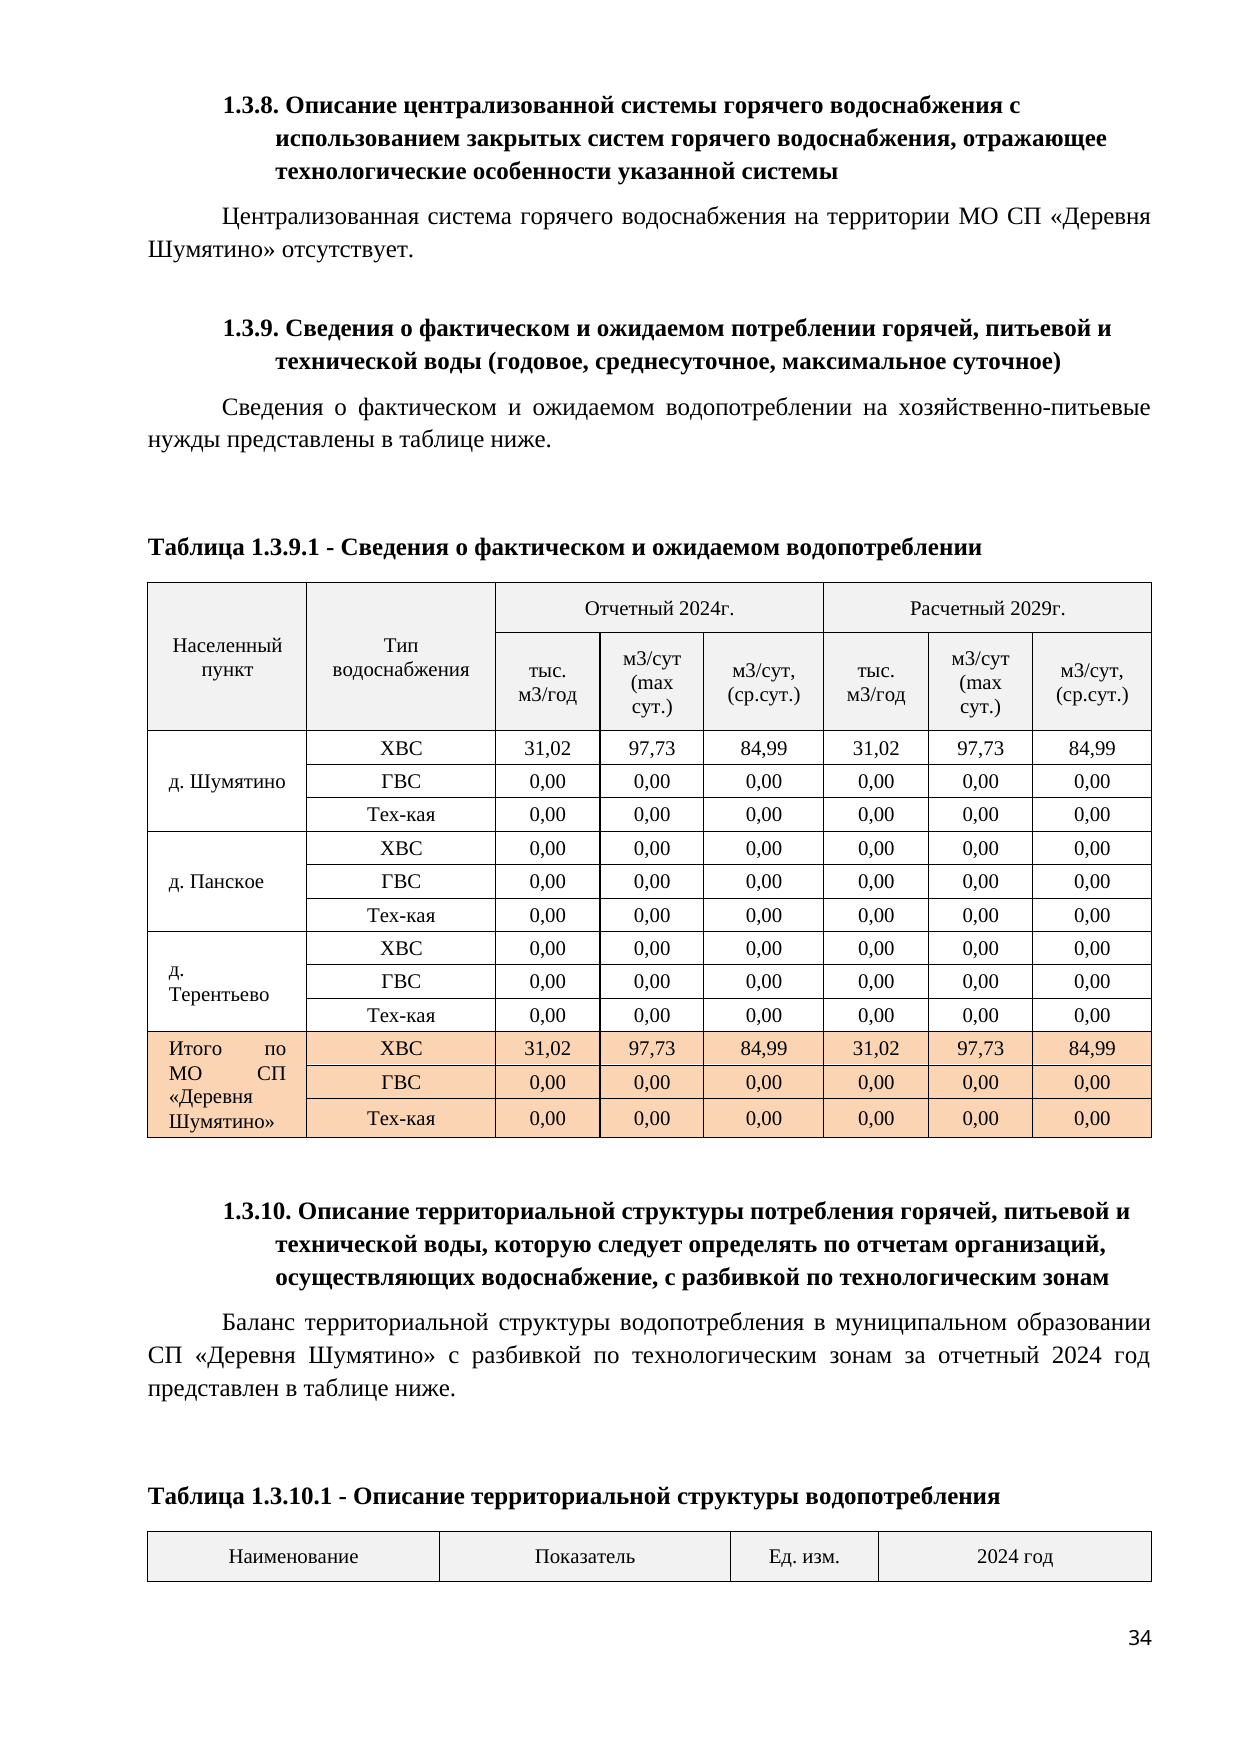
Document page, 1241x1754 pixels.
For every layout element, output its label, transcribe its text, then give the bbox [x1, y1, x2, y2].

table_cell 0,00 [601, 765, 703, 797]
table_cell 0,00 [1033, 1099, 1151, 1137]
table_header Отчетный 2024г. [496, 583, 823, 632]
table_cell 0,00 [824, 832, 928, 864]
table_cell Тех-кая [307, 798, 495, 831]
table_cell 0,00 [929, 798, 1032, 831]
table_cell 97,73 [929, 1032, 1032, 1064]
table_cell 0,00 [1033, 1066, 1151, 1098]
table_cell 0,00 [704, 765, 823, 797]
table_cell ХВС [307, 731, 495, 764]
table_cell 0,00 [704, 798, 823, 831]
table_cell 0,00 [601, 932, 703, 964]
table_cell 0,00 [929, 1066, 1032, 1098]
table_cell д. Панское [148, 832, 306, 931]
table_cell 31,02 [496, 731, 599, 764]
table_cell Тех-кая [307, 1099, 495, 1137]
table_cell 0,00 [1033, 832, 1151, 864]
table_cell 0,00 [1033, 765, 1151, 797]
table_cell ХВС [307, 932, 495, 964]
text Централизованная система горячего водоснабжения на территории МО СП «Деревня Шумятино» отсутствует. [148, 201, 1152, 263]
list 1.3.8. Описание централизованной системы горячего водоснабжения с использованием закрытых систем горячего водоснабжения, отражающее технологические особенности указанной системы [223, 90, 1152, 185]
table_cell 0,00 [1033, 965, 1151, 998]
table_cell 97,73 [601, 1032, 703, 1064]
table_cell 0,00 [496, 1066, 599, 1098]
table_cell 0,00 [1033, 999, 1151, 1031]
table_cell ХВС [307, 1032, 495, 1064]
table_cell 31,02 [824, 1032, 928, 1064]
table_header Показатель [440, 1532, 730, 1581]
table_cell м3/сут, (ср.сут.) [1033, 633, 1151, 730]
text Сведения о фактическом и ожидаемом водопотреблении на хозяйственно-питьевые нужды представлены в таблице ниже. [148, 392, 1152, 453]
table_cell 0,00 [496, 899, 599, 931]
table_cell ГВС [307, 865, 495, 897]
text Баланс территориальной структуры водопотребления в муниципальном образовании СП «Деревня Шумятино» с разбивкой по технологическим зонам за отчетный 2024 год представлен в таблице ниже. [148, 1307, 1152, 1402]
table_header Населенный пункт [148, 583, 306, 730]
text Таблица 1.3.10.1 - Описание территориальной структуры водопотребления [148, 1481, 1152, 1510]
table_cell 0,00 [704, 932, 823, 964]
table_cell 0,00 [929, 765, 1032, 797]
table_cell 0,00 [824, 1099, 928, 1137]
table_cell 31,02 [496, 1032, 599, 1064]
list 1.3.9. Сведения о фактическом и ожидаемом потреблении горячей, питьевой и технической воды (годовое, среднесуточное, максимальное суточное) [223, 313, 1152, 375]
table_cell 0,00 [496, 999, 599, 1031]
table_cell 0,00 [601, 899, 703, 931]
table_cell 0,00 [496, 1099, 599, 1137]
table_cell 0,00 [601, 965, 703, 998]
table_cell 0,00 [1033, 865, 1151, 897]
table_cell Тех-кая [307, 899, 495, 931]
table_cell 0,00 [824, 765, 928, 797]
table_cell 0,00 [929, 932, 1032, 964]
table_cell 0,00 [496, 798, 599, 831]
table_cell 0,00 [929, 965, 1032, 998]
table_cell 0,00 [496, 965, 599, 998]
table_cell 0,00 [601, 865, 703, 897]
table_header 2024 год [879, 1532, 1151, 1581]
table_cell 0,00 [1033, 798, 1151, 831]
table_header Тип водоснабжения [307, 583, 495, 730]
table_cell 0,00 [929, 999, 1032, 1031]
table_cell 0,00 [929, 832, 1032, 864]
table_cell 84,99 [704, 731, 823, 764]
table_cell 0,00 [1033, 899, 1151, 931]
table_cell 0,00 [704, 865, 823, 897]
table_cell м3/сут, (ср.сут.) [704, 633, 823, 730]
table_cell 0,00 [496, 765, 599, 797]
table_cell 97,73 [929, 731, 1032, 764]
table_cell 0,00 [704, 965, 823, 998]
table_cell ХВС [307, 832, 495, 864]
table_cell Тех-кая [307, 999, 495, 1031]
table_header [148, 1532, 439, 1581]
table_cell 0,00 [824, 965, 928, 998]
table_cell д. Терентьево [148, 932, 306, 1031]
table_cell д. Шумятино [148, 731, 306, 831]
table_cell Итого по МО СП «Деревня Шумятино» [148, 1032, 306, 1137]
table_cell 0,00 [824, 999, 928, 1031]
list 1.3.10. Описание территориальной структуры потребления горячей, питьевой и технической воды, которую следует определять по отчетам организаций, осуществляющих водоснабжение, с разбивкой по технологическим зонам [223, 1196, 1152, 1291]
table_cell ГВС [307, 765, 495, 797]
table_cell 0,00 [704, 899, 823, 931]
table_cell 84,99 [704, 1032, 823, 1064]
table_cell 0,00 [601, 798, 703, 831]
table_cell 0,00 [496, 832, 599, 864]
table_cell 0,00 [496, 865, 599, 897]
table_cell 0,00 [1033, 932, 1151, 964]
table_cell 0,00 [704, 832, 823, 864]
table_cell 0,00 [601, 1066, 703, 1098]
table_cell 0,00 [824, 932, 928, 964]
table_cell 0,00 [496, 932, 599, 964]
table_cell 84,99 [1033, 731, 1151, 764]
table_cell м3/сут (max сут.) [601, 633, 703, 730]
table_cell 0,00 [704, 999, 823, 1031]
table_cell 0,00 [824, 899, 928, 931]
table_cell 0,00 [601, 1099, 703, 1137]
table_header Расчетный 2029г. [824, 583, 1151, 632]
table_cell тыс. м3/год [824, 633, 928, 730]
table_cell 0,00 [929, 865, 1032, 897]
table_cell тыс. м3/год [496, 633, 599, 730]
table_cell 84,99 [1033, 1032, 1151, 1064]
table_cell 0,00 [824, 1066, 928, 1098]
table_cell 0,00 [929, 899, 1032, 931]
table_cell 0,00 [601, 832, 703, 864]
table_cell 0,00 [824, 798, 928, 831]
text Таблица 1.3.9.1 - Сведения о фактическом и ожидаемом водопотреблении [148, 532, 1152, 561]
table_cell 0,00 [601, 999, 703, 1031]
table_cell 0,00 [929, 1099, 1032, 1137]
table_header Ед. изм. [731, 1532, 878, 1581]
table_cell м3/сут (max сут.) [929, 633, 1032, 730]
table_cell 0,00 [704, 1066, 823, 1098]
table_cell 0,00 [704, 1099, 823, 1137]
table_cell ГВС [307, 1066, 495, 1098]
table_cell 97,73 [601, 731, 703, 764]
table_cell 31,02 [824, 731, 928, 764]
table_cell ГВС [307, 965, 495, 998]
table_cell 0,00 [824, 865, 928, 897]
